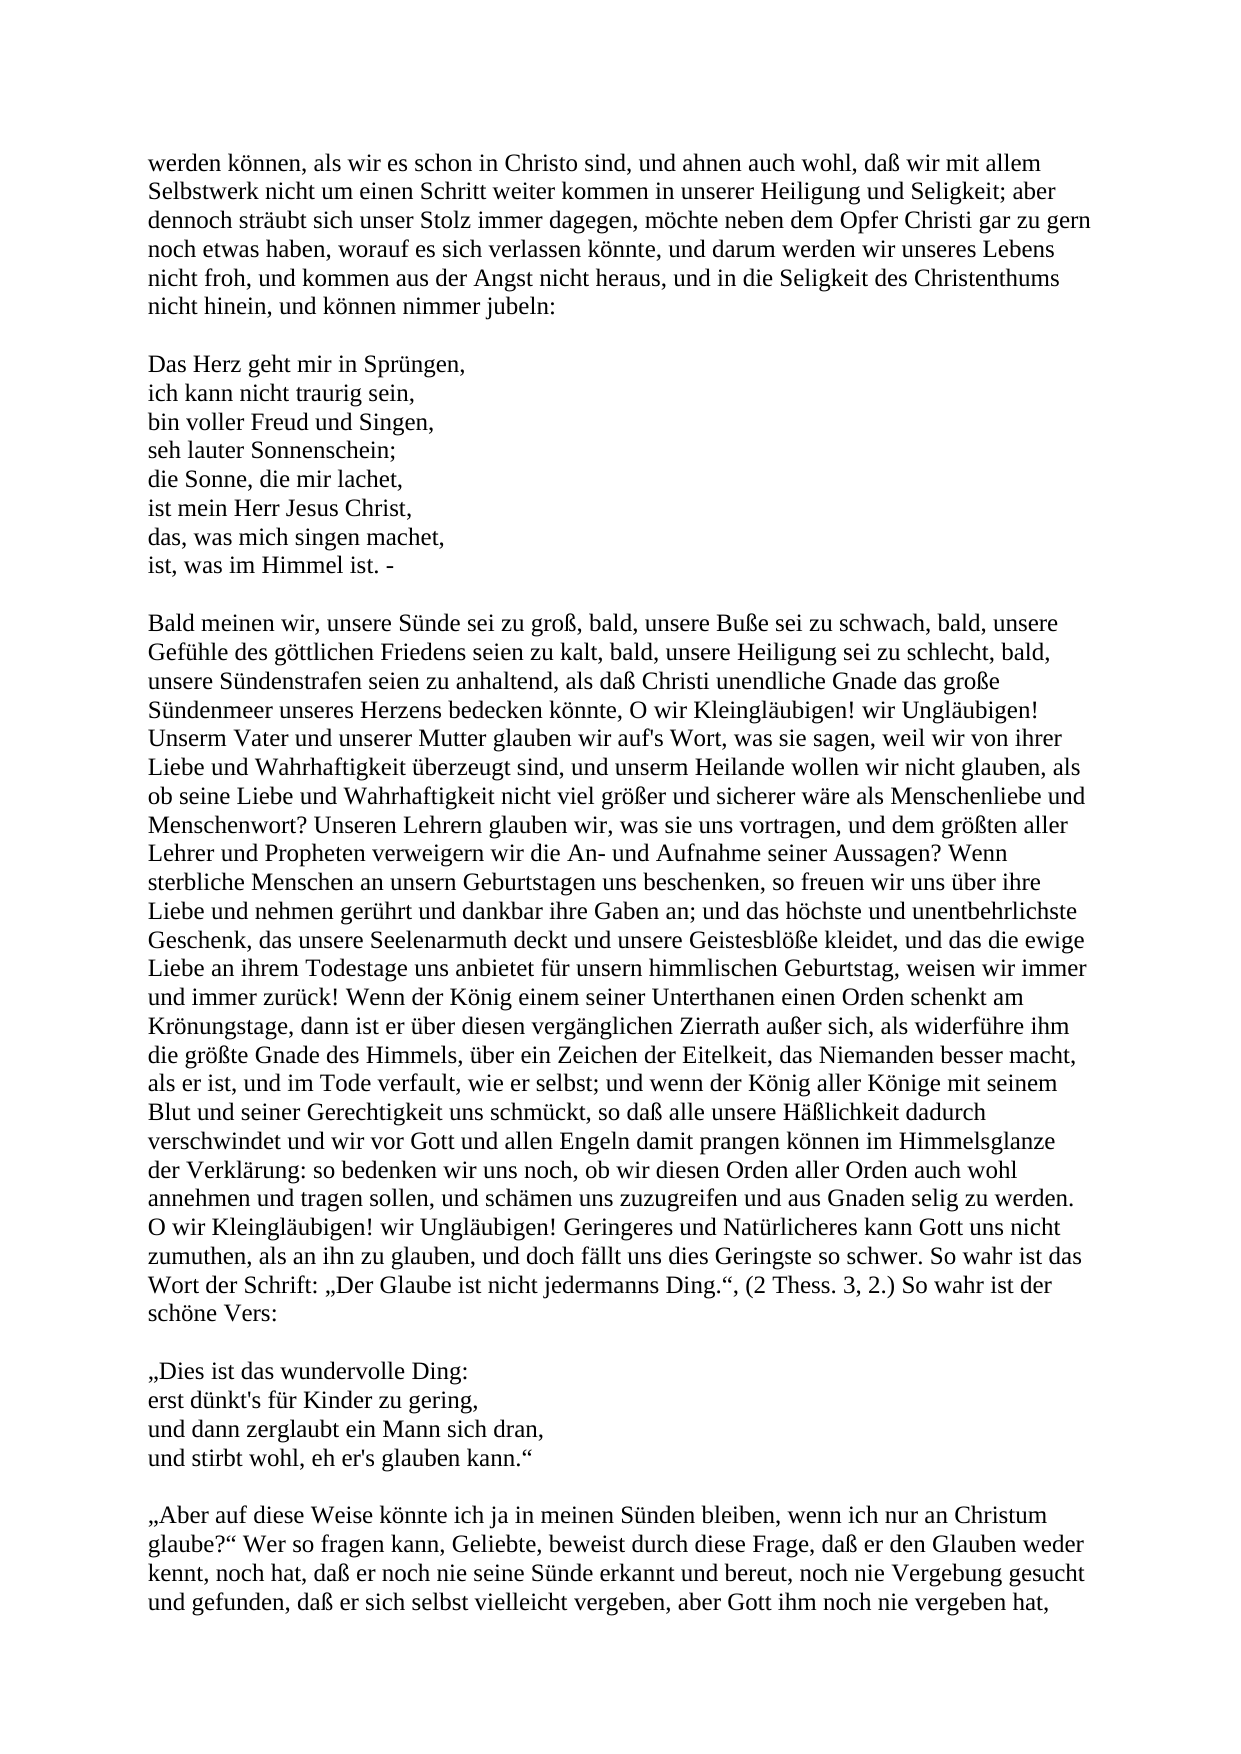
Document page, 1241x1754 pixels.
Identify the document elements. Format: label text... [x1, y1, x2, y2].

text Das Herz geht mir in Sprüngen, ich kann nicht traurig sein, bin voller Freud und Singen, seh lauter Sonnenschein; die Sonne, die mir lachet, ist mein Herr Jesus Christ, das, was mich singen machet, ist, was im Himmel ist. - [148, 349, 1093, 579]
text Bald meinen wir, unsere Sünde sei zu groß, bald, unsere Buße sei zu schwach, bald, unsere Gefühle des göttlichen Friedens seien zu kalt, bald, unsere Heiligung sei zu schlecht, bald, unsere Sündenstrafen seien zu anhaltend, als daß Christi unendliche Gnade das große Sündenmeer unseres Herzens bedecken könnte, O wir Kleingläubigen! wir Ungläubigen! Unserm Vater und unserer Mutter glauben wir auf's Wort, was sie sagen, weil wir von ihrer Liebe und Wahrhaftigkeit überzeugt sind, und unserm Heilande wollen wir nicht glauben, als ob seine Liebe und Wahrhaftigkeit nicht viel größer und sicherer wäre als Menschenliebe und Menschenwort? Unseren Lehrern glauben wir, was sie uns vortragen, und dem größten aller Lehrer und Propheten verweigern wir die An- und Aufnahme seiner Aussagen? Wenn sterbliche Menschen an unsern Geburtstagen uns beschenken, so freuen wir uns über ihre Liebe und nehmen gerührt und dankbar ihre Gaben an; und das höchste und unentbehrlichste Geschenk, das unsere Seelenarmuth deckt und unsere Geistesblöße kleidet, und das die ewige Liebe an ihrem Todestage uns anbietet für unsern himmlischen Geburtstag, weisen wir immer und immer zurück! Wenn der König einem seiner Unterthanen einen Orden schenkt am Krönungstage, dann ist er über diesen vergänglichen Zierrath außer sich, als widerführe ihm die größte Gnade des Himmels, über ein Zeichen der Eitelkeit, das Niemanden besser macht, als er ist, und im Tode verfault, wie er selbst; und wenn der König aller Könige mit seinem Blut und seiner Gerechtigkeit uns schmückt, so daß alle unsere Häßlichkeit dadurch verschwindet und wir vor Gott und allen Engeln damit prangen können im Himmelsglanze der Verklärung: so bedenken wir uns noch, ob wir diesen Orden aller Orden auch wohl annehmen und tragen sollen, und schämen uns zuzugreifen und aus Gnaden selig zu werden. O wir Kleingläubigen! wir Ungläubigen! Geringeres und Natürlicheres kann Gott uns nicht zumuthen, als an ihn zu glauben, und doch fällt uns dies Geringste so schwer. So wahr ist das Wort der Schrift: „Der Glaube ist nicht jedermanns Ding.“, (2 Thess. 3, 2.) So wahr ist der schöne Vers: [148, 608, 1093, 1327]
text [148, 148, 1093, 320]
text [148, 1501, 1093, 1616]
text „Dies ist das wundervolle Ding: erst dünkt's für Kinder zu gering, und dann zerglaubt ein Mann sich dran, und stirbt wohl, eh er's glauben kann.“ [148, 1356, 1093, 1471]
